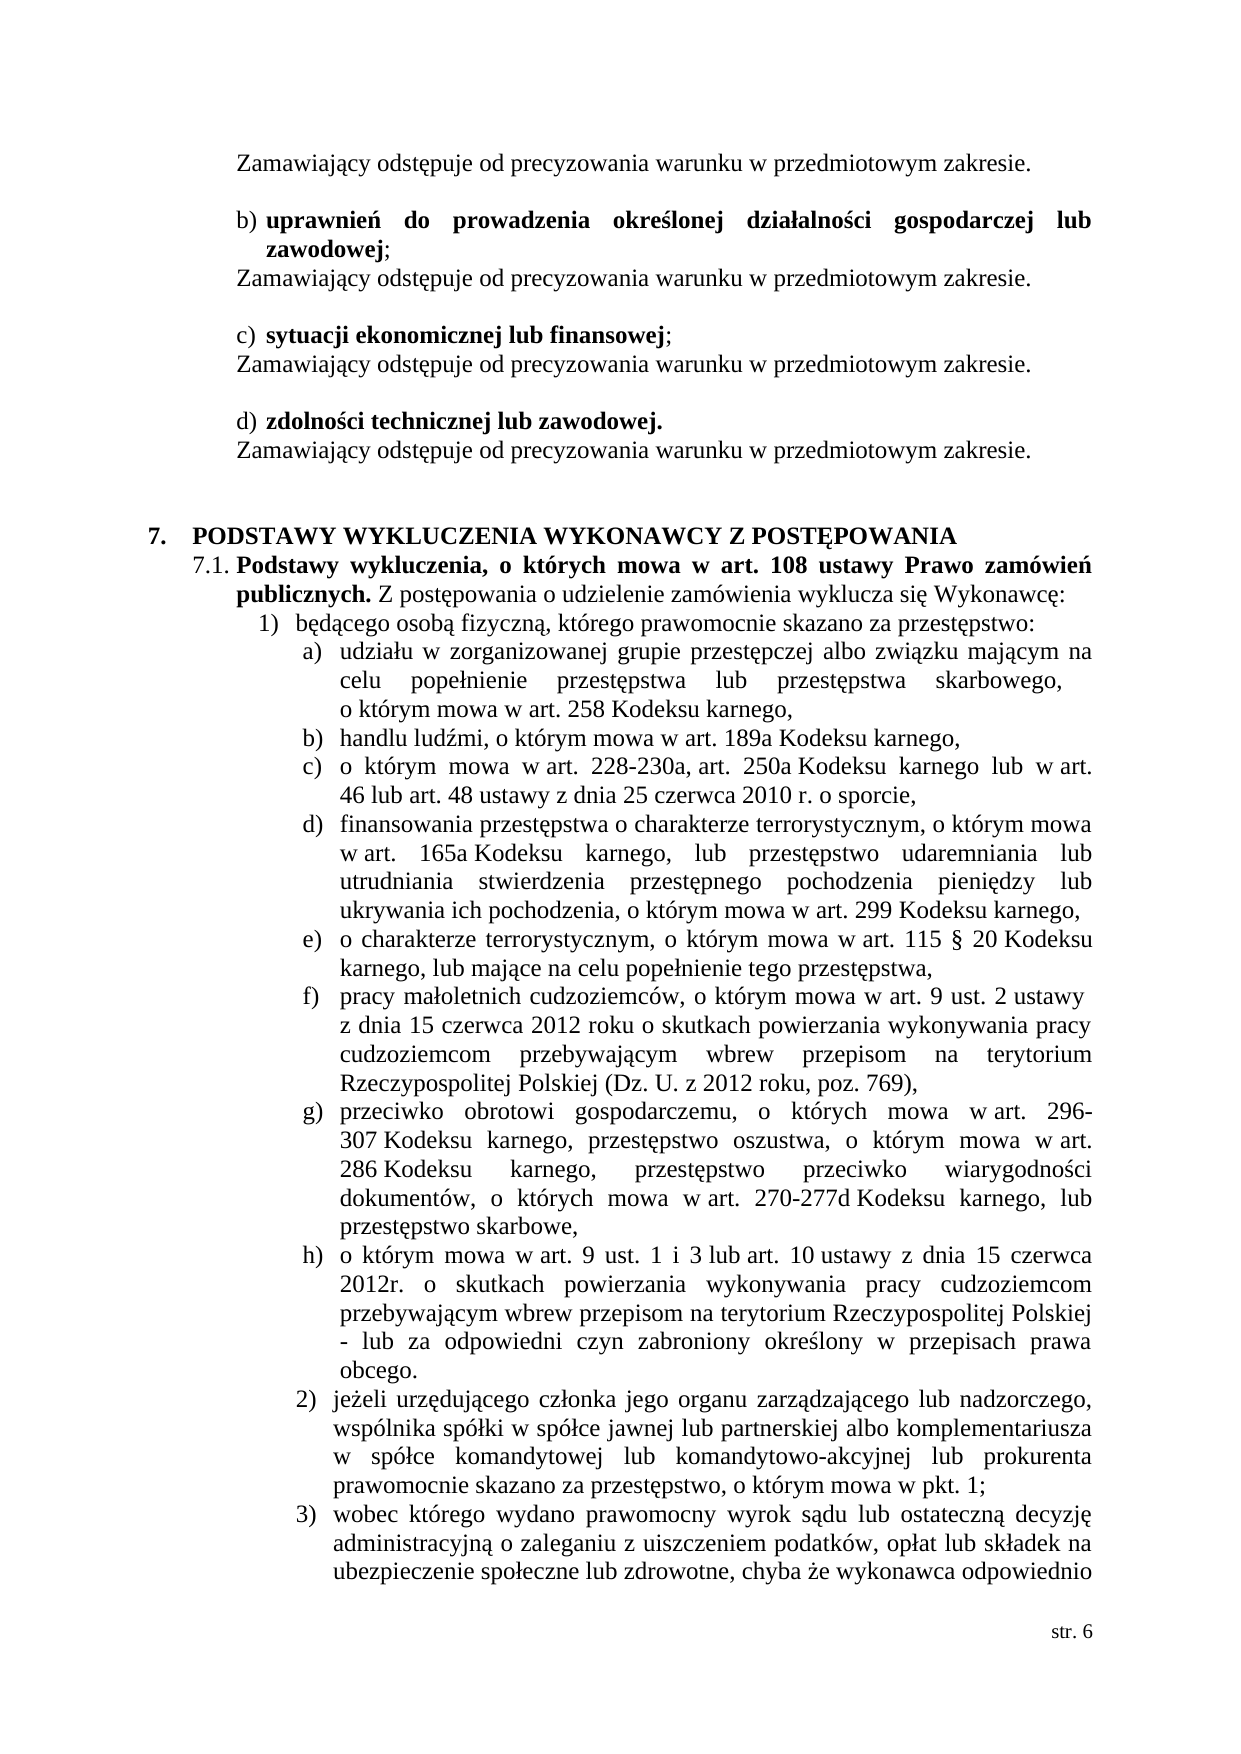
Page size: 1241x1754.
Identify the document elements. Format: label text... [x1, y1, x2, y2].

list jeżeli urzędującego członka jego organu zarządzającego lub nadzorczego, wspólnika spółki w spółce jawnej lub partnerskiej albo komplementariusza w spółce komandytowej lub komandytowo-akcyjnej lub prokurenta prawomocnie skazano za przestępstwo, o którym mowa w pkt. 1; [296, 1384, 1093, 1499]
list handlu ludźmi, o którym mowa w art. 189a Kodeksu karnego, [302, 723, 1093, 751]
list finansowania przestępstwa o charakterze terrorystycznym, o którym mowa w art. 165a Kodeksu karnego, lub przestępstwo udaremniania lub utrudniania stwierdzenia przestępnego pochodzenia pieniędzy lub ukrywania ich pochodzenia, o którym mowa w art. 299 Kodeksu karnego, [302, 809, 1093, 924]
list zdolności technicznej lub zawodowej. [236, 406, 1093, 435]
text PODSTAWY WYKLUCZENIA WYKONAWCY Z POSTĘPOWANIA [148, 521, 1093, 550]
list przeciwko obrotowi gospodarczemu, o których mowa w art. 296-307 Kodeksu karnego, przestępstwo oszustwa, o którym mowa w art. 286 Kodeksu karnego, przestępstwo przeciwko wiarygodności dokumentów, o których mowa w art. 270-277d Kodeksu karnego, lub przestępstwo skarbowe, [302, 1096, 1093, 1240]
list o charakterze terrorystycznym, o którym mowa w art. 115 § 20 Kodeksu karnego, lub mające na celu popełnienie tego przestępstwa, [302, 924, 1093, 981]
list o którym mowa w art. 228-230a, art. 250a Kodeksu karnego lub w art. 46 lub art. 48 ustawy z dnia 25 czerwca 2010 r. o sporcie, [302, 751, 1093, 809]
list Podstawy wykluczenia, o których mowa w art. 108 ustawy Prawo zamówień publicznych. Z postępowania o udzielenie zamówienia wyklucza się Wykonawcę: [192, 550, 1093, 608]
list Zamawiający odstępuje od precyzowania warunku w przedmiotowym zakresie. [236, 349, 1093, 378]
list sytuacji ekonomicznej lub finansowej; [236, 320, 1093, 349]
list Zamawiający odstępuje od precyzowania warunku w przedmiotowym zakresie. [236, 435, 1093, 464]
list Zamawiający odstępuje od precyzowania warunku w przedmiotowym zakresie. [236, 148, 1093, 176]
list udziału w zorganizowanej grupie przestępczej albo związku mającym na celu popełnienie przestępstwa lub przestępstwa skarbowego, o którym mowa w art. 258 Kodeksu karnego, [302, 636, 1093, 723]
list pracy małoletnich cudzoziemców, o którym mowa w art. 9 ust. 2 ustawy z dnia 15 czerwca 2012 roku o skutkach powierzania wykonywania pracy cudzoziemcom przebywającym wbrew przepisom na terytorium Rzeczypospolitej Polskiej (Dz. U. z 2012 roku, poz. 769), [302, 981, 1093, 1096]
list będącego osobą fizyczną, którego prawomocnie skazano za przestępstwo: [258, 608, 1093, 636]
list uprawnień do prowadzenia określonej działalności gospodarczej lub zawodowej; [236, 205, 1093, 263]
list o którym mowa w art. 9 ust. 1 i 3 lub art. 10 ustawy z dnia 15 czerwca 2012r. o skutkach powierzania wykonywania pracy cudzoziemcom przebywającym wbrew przepisom na terytorium Rzeczypospolitej Polskiej - lub za odpowiedni czyn zabroniony określony w przepisach prawa obcego. [302, 1240, 1093, 1384]
list Zamawiający odstępuje od precyzowania warunku w przedmiotowym zakresie. [236, 263, 1093, 291]
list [296, 1499, 1093, 1585]
